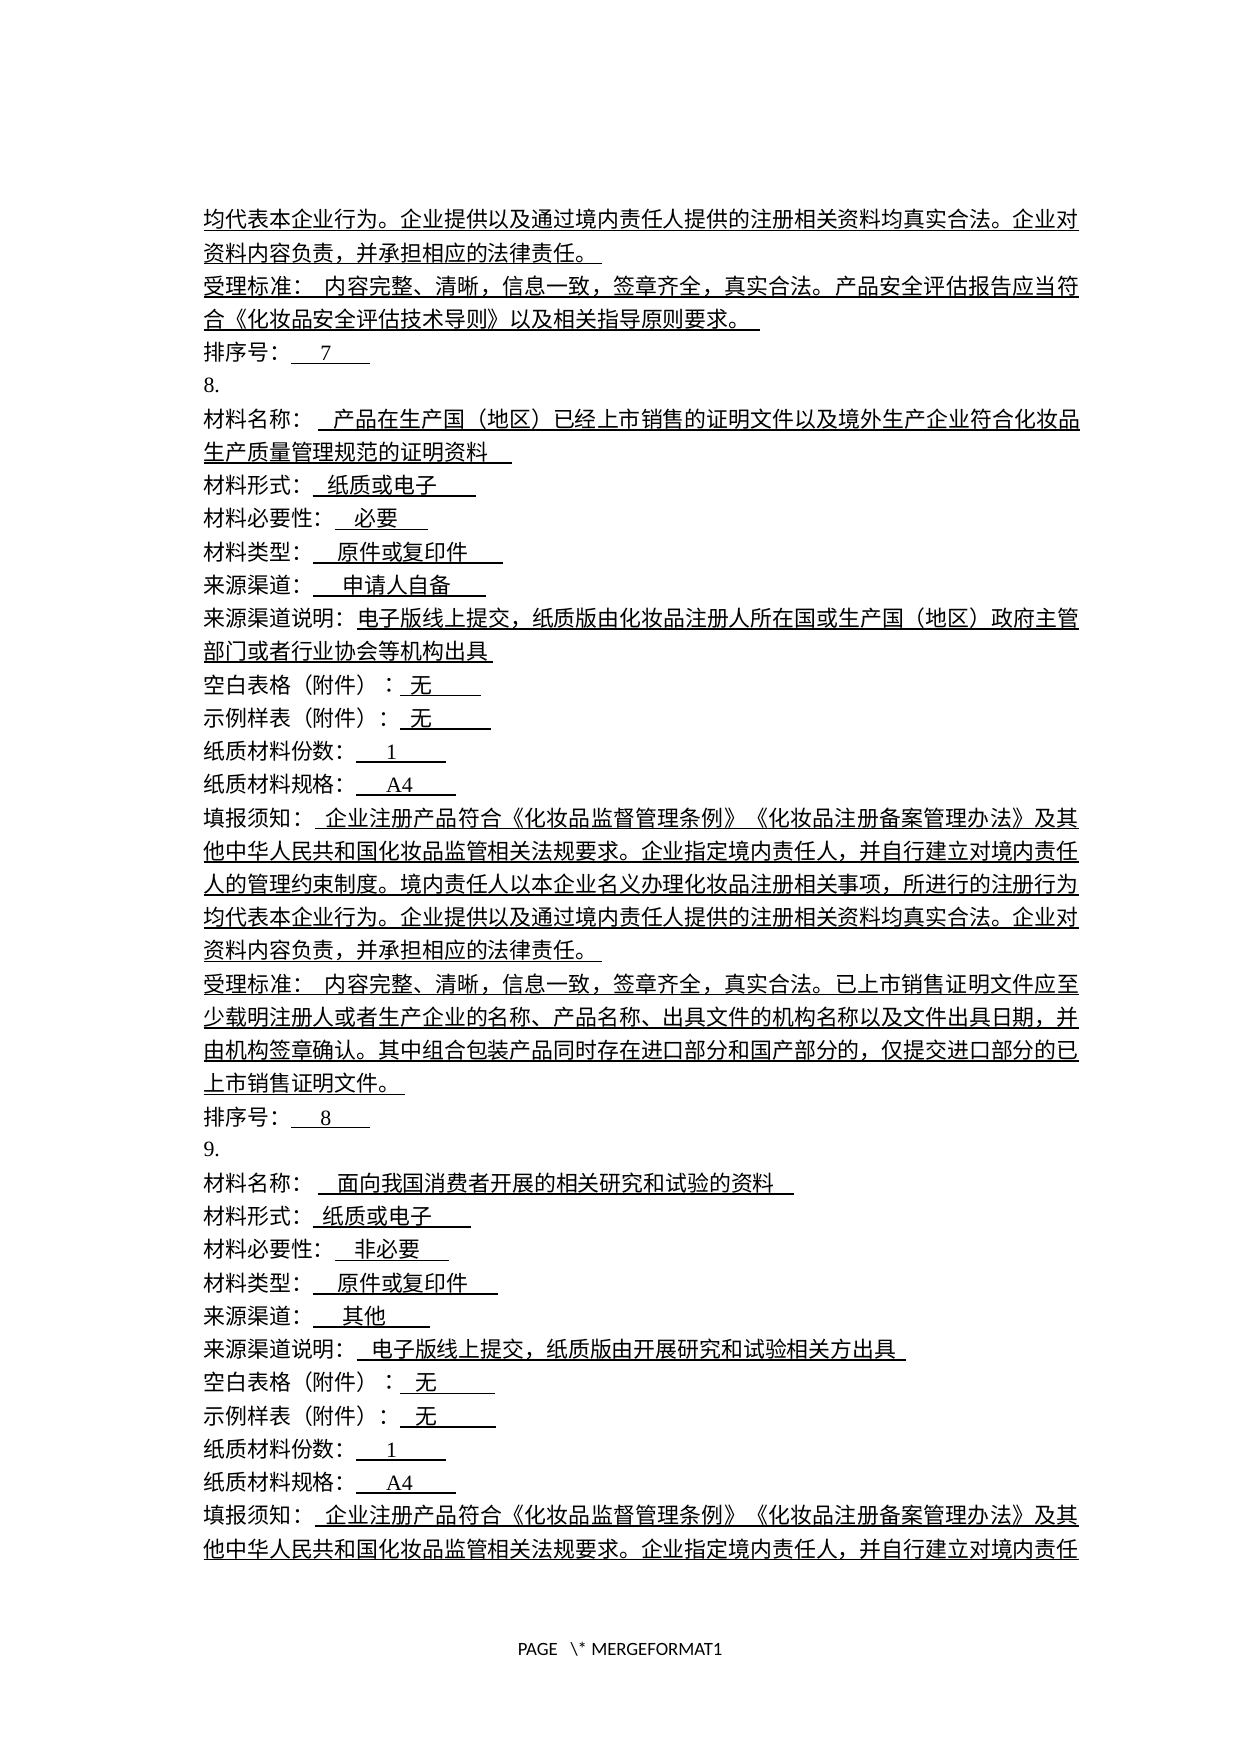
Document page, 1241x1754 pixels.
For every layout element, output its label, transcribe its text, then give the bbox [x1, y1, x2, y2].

text 材料名称： 产品在生产国（地区）已经上市销售的证明文件以及境外生产企业符合化妆品生产质量管理规范的证明资料 [203, 401, 1081, 467]
text 来源渠道： 其他 [159, 1298, 1081, 1331]
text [203, 202, 1081, 268]
text 材料名称： 面向我国消费者开展的相关研究和试验的资料 [203, 1165, 1081, 1198]
text 材料必要性： 非必要 [159, 1232, 1081, 1265]
text 排序号： 8 [159, 1099, 1081, 1132]
text 纸质材料份数： 1 [159, 1431, 1081, 1464]
text 材料形式： 纸质或电子 [159, 1198, 1081, 1232]
text 来源渠道： 申请人自备 [159, 567, 1081, 600]
text 示例样表（附件）： 无 [159, 700, 1081, 733]
text 受理标准： 内容完整、清晰，信息一致，签章齐全，真实合法。已上市销售证明文件应至少载明注册人或者生产企业的名称、产品名称、出具文件的机构名称以及文件出具日期，并由机构签章确认。其中组合包装产品同时存在进口部分和国产部分的，仅提交进口部分的已上市销售证明文件。 [203, 966, 1081, 1099]
text 来源渠道说明： 电子版线上提交，纸质版由开展研究和试验相关方出具 [159, 1331, 1081, 1365]
text 受理标准： 内容完整、清晰，信息一致，签章齐全，真实合法。产品安全评估报告应当符合《化妆品安全评估技术导则》以及相关指导原则要求。 [203, 268, 1081, 334]
text 材料类型： 原件或复印件 [159, 534, 1081, 567]
text 来源渠道说明：电子版线上提交，纸质版由化妆品注册人所在国或生产国（地区）政府主管部门或者行业协会等机构出具 [203, 600, 1081, 667]
text 材料类型： 原件或复印件 [159, 1265, 1081, 1298]
text 9. [159, 1132, 1081, 1165]
text 空白表格（附件）： 无 [159, 1365, 1081, 1398]
text 示例样表（附件）： 无 [159, 1398, 1081, 1431]
text 8. [159, 368, 1081, 401]
text 纸质材料规格： A4 [159, 1464, 1081, 1498]
text 材料必要性： 必要 [159, 501, 1081, 534]
text 材料形式： 纸质或电子 [159, 467, 1081, 501]
text 纸质材料规格： A4 [159, 767, 1081, 800]
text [203, 1498, 1081, 1564]
text 空白表格（附件）： 无 [159, 667, 1081, 700]
text 排序号： 7 [159, 334, 1081, 368]
text 纸质材料份数： 1 [159, 733, 1081, 767]
